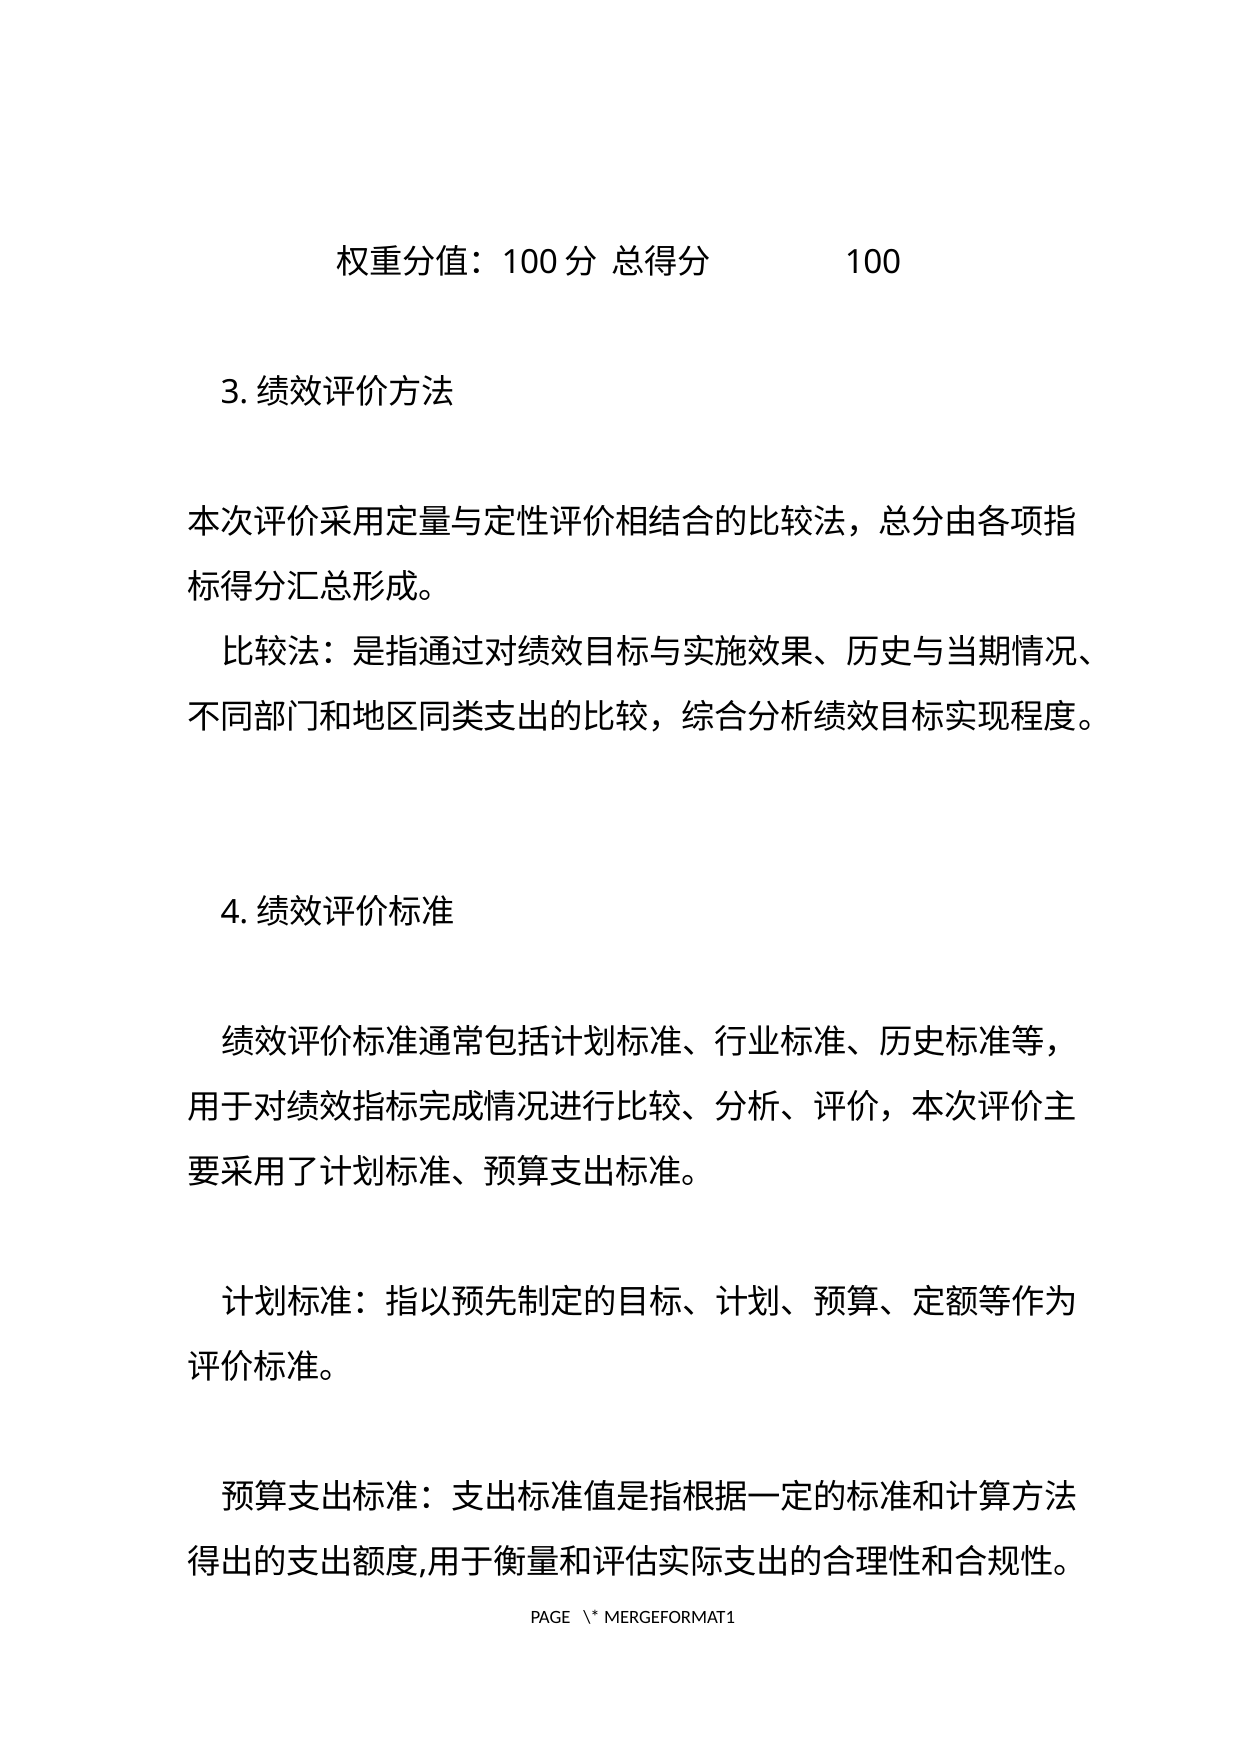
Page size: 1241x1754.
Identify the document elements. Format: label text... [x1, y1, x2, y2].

text 1. 绩效评价原则 本次绩效评价遵循的原则包括： （1）科学公正。绩效评价应当运用科学合理的方法，按照规范的程序，对项目绩效进行客观、公正的反映。 （2）统筹兼顾。单位自评、部门评价和财政评价应职责明确，各有侧重，相互衔接。单位自评应由项目单位自主实施，即“谁支出、谁自评”。部门评价和财政评价应在单位自评的基础上开展，必要时可委托第三方机构实施。 （3）激励约束。绩效评价结果应与预算安排、政策调整、改进管理实质性挂钩，体现奖优罚劣和激励相容导向，有效要安排、低效要压减、无效要问责。 （4）公开透明。绩效评价结果应依法依规公开，并自觉接受社会监督。 2. 绩效评价指标体系 本项目绩效评价体系为根据财预﹝2020﹞10号共性指标及个性化指标设置，主要分为共性指标和个性指标两大类。共性指标下设决策与过程2个一级指标，其中：项目决策下设项目立项、绩效目标、资金投入3个二级指标；过程下设资金管理和组织实施2个二级指标。个性指标下设产出和效益2个一级指标，其中产出下设产出数量、产出质量、产出时效、产出成本4个2级指标，效益下设项目效益2个二级指标。项目绩效评价体系详见附件1。 电产院运行项目综合评分表 一级指标 二级指标 三级指标 得分 决策（15分） 项目立项（5分） 立项依据充分性（3分） 3 立项程序（2分） 2 绩效目标（5分） 绩效目标合理性（3分） 3 绩效指标明确性（2分） 2 资金投入（5分） 预算编制（3分） 3 资金分配合理性（2分） 2 过程（20分） 资金管理（10分） 资金到位率（3分） 3 预算执行率（3分） 3 资金使用合规性（4分） 4 组织实施（10分） 管理制度健全性（5分） 5 制度执行（5分） 5 产出（45分） 产出数量（10分） 实际完成率（10分） 10 产出质量（10分） 质量达标率（10分） 10 产出时效（10分 完成及时性（10分） 10 产出成本（15分 成本节约率（15分） 15 效益（20分） 项目效益（20分） 实施效益（20分） 20 权重分值：100分 总得分 100 3. 绩效评价方法 本次评价采用定量与定性评价相结合的比较法，总分由各项指标得分汇总形成。 比较法：是指通过对绩效目标与实施效果、历史与当期情况、不同部门和地区同类支出的比较，综合分析绩效目标实现程度。 4. 绩效评价标准 绩效评价标准通常包括计划标准、行业标准、历史标准等，用于对绩效指标完成情况进行比较、分析、评价，本次评价主要采用了计划标准、预算支出标准。 计划标准：指以预先制定的目标、计划、预算、定额等作为评价标准。 预算支出标准：支出标准值是指根据一定的标准和计算方法得出的支出额度,用于衡量和评估实际支出的合理性和合规性。 [187, 1397, 1078, 1592]
